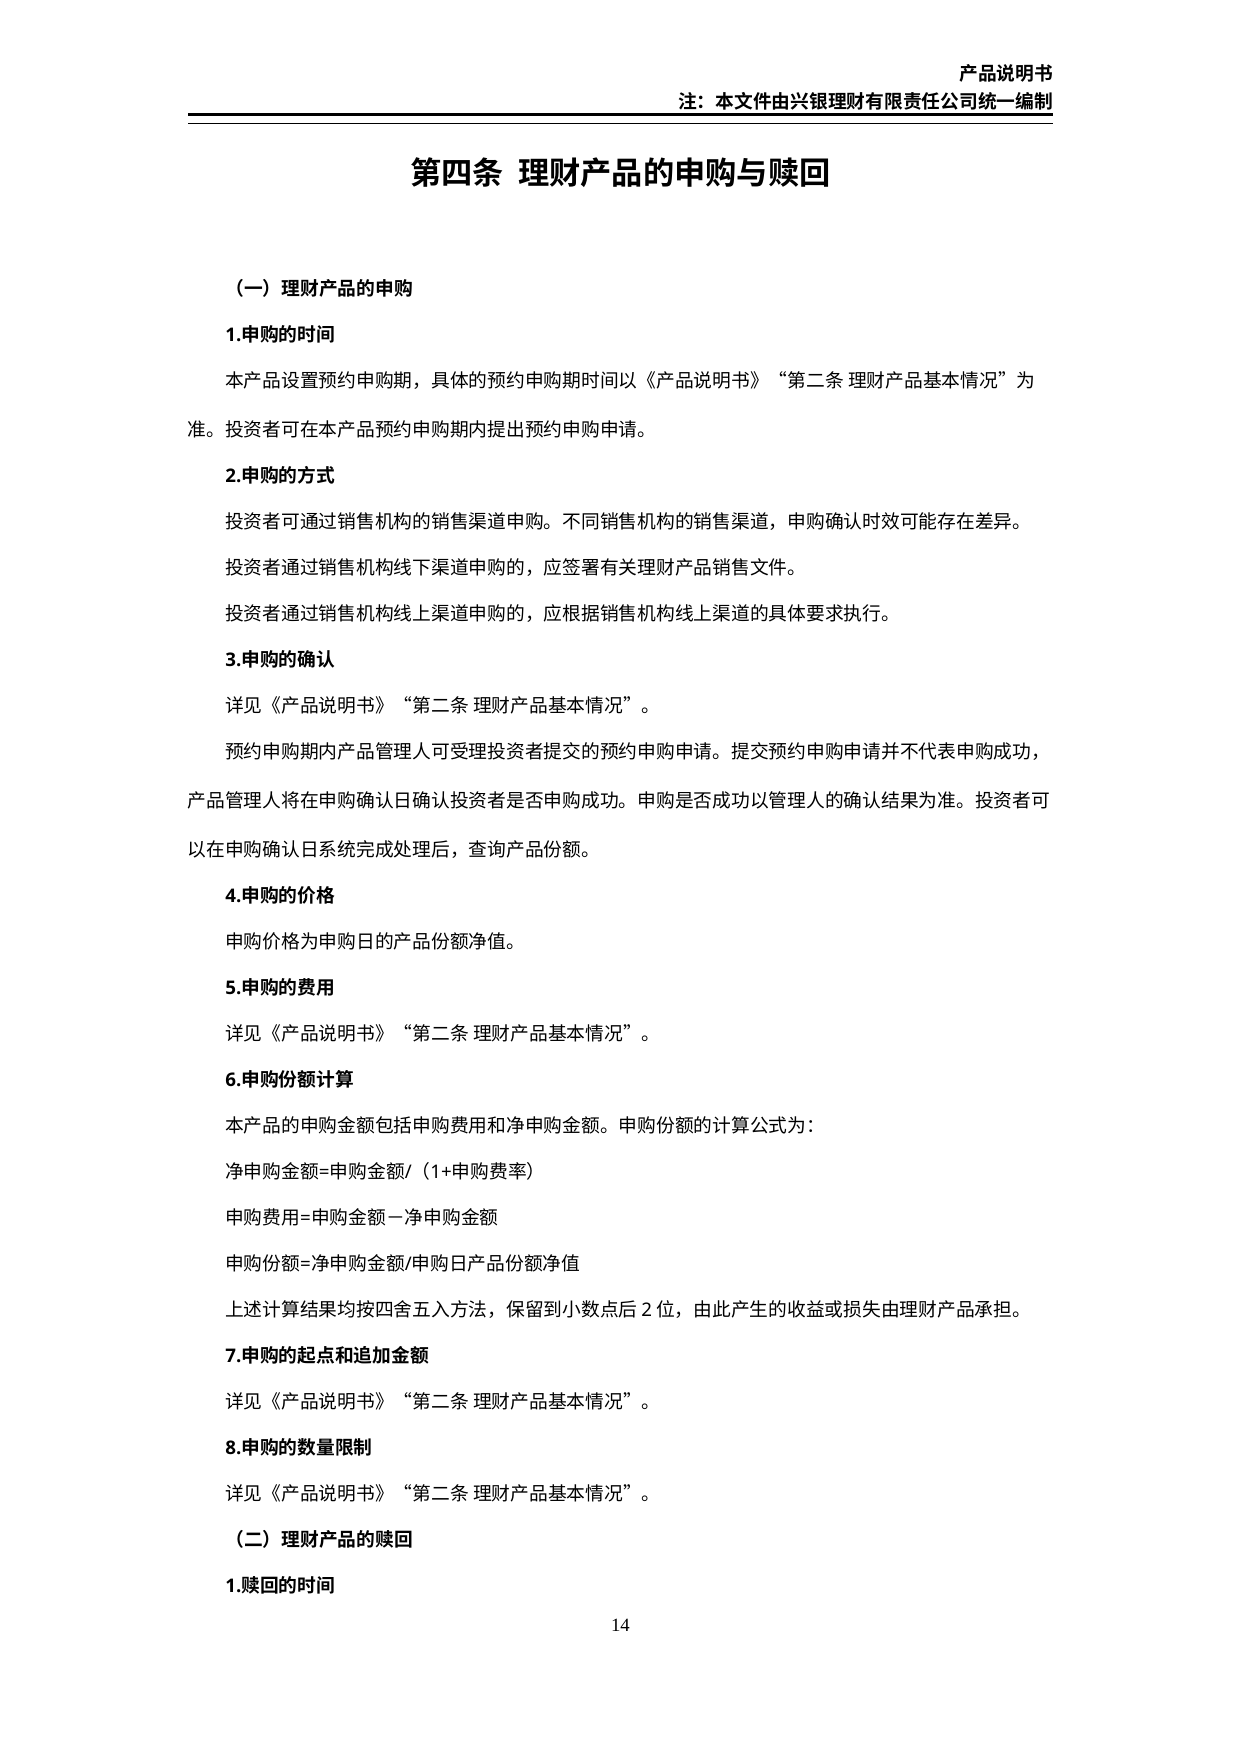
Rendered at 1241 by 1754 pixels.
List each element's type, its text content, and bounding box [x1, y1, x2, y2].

subtitle 第四条 理财产品的申购与赎回 [187, 138, 1053, 203]
text 上述计算结果均按四舍五入方法，保留到小数点后2位，由此产生的收益或损失由理财产品承担。 [187, 1292, 1053, 1324]
text 本产品的申购金额包括申购费用和净申购金额。申购份额的计算公式为： [187, 1108, 1053, 1140]
text 4.申购的价格 [187, 878, 1053, 910]
text 投资者通过销售机构线上渠道申购的，应根据销售机构线上渠道的具体要求执行。 [187, 596, 1053, 628]
text 投资者可通过销售机构的销售渠道申购。不同销售机构的销售渠道，申购确认时效可能存在差异。 [187, 504, 1053, 536]
text （二）理财产品的赎回 [187, 1522, 1053, 1555]
text （一）理财产品的申购 [187, 271, 1053, 303]
text 详见《产品说明书》“第二条 理财产品基本情况”。 [187, 1016, 1053, 1048]
text 2.申购的方式 [187, 458, 1053, 490]
text 净申购金额=申购金额/（1+申购费率） [187, 1154, 1053, 1186]
text 投资者通过销售机构线下渠道申购的，应签署有关理财产品销售文件。 [187, 550, 1053, 582]
text 3.申购的确认 [187, 642, 1053, 674]
text 7.申购的起点和追加金额 [187, 1338, 1053, 1371]
text 预约申购期内产品管理人可受理投资者提交的预约申购申请。提交预约申购申请并不代表申购成功，产品管理人将在申购确认日确认投资者是否申购成功。申购是否成功以管理人的确认结果为准。投资者可以在申购确认日系统完成处理后，查询产品份额。 [187, 734, 1053, 864]
text 1.赎回的时间 [187, 1568, 1053, 1601]
text 6.申购份额计算 [187, 1062, 1053, 1094]
text 详见《产品说明书》“第二条 理财产品基本情况”。 [187, 1476, 1053, 1509]
text 本产品设置预约申购期，具体的预约申购期时间以《产品说明书》“第二条 理财产品基本情况”为准。投资者可在本产品预约申购期内提出预约申购申请。 [187, 363, 1053, 444]
text 申购价格为申购日的产品份额净值。 [187, 924, 1053, 956]
text 8.申购的数量限制 [187, 1430, 1053, 1463]
text 5.申购的费用 [187, 970, 1053, 1002]
text 申购份额=净申购金额/申购日产品份额净值 [187, 1246, 1053, 1278]
text 详见《产品说明书》“第二条 理财产品基本情况”。 [187, 1384, 1053, 1417]
text 详见《产品说明书》“第二条 理财产品基本情况”。 [187, 688, 1053, 721]
text 申购费用=申购金额－净申购金额 [187, 1200, 1053, 1232]
text 1.申购的时间 [187, 317, 1053, 349]
